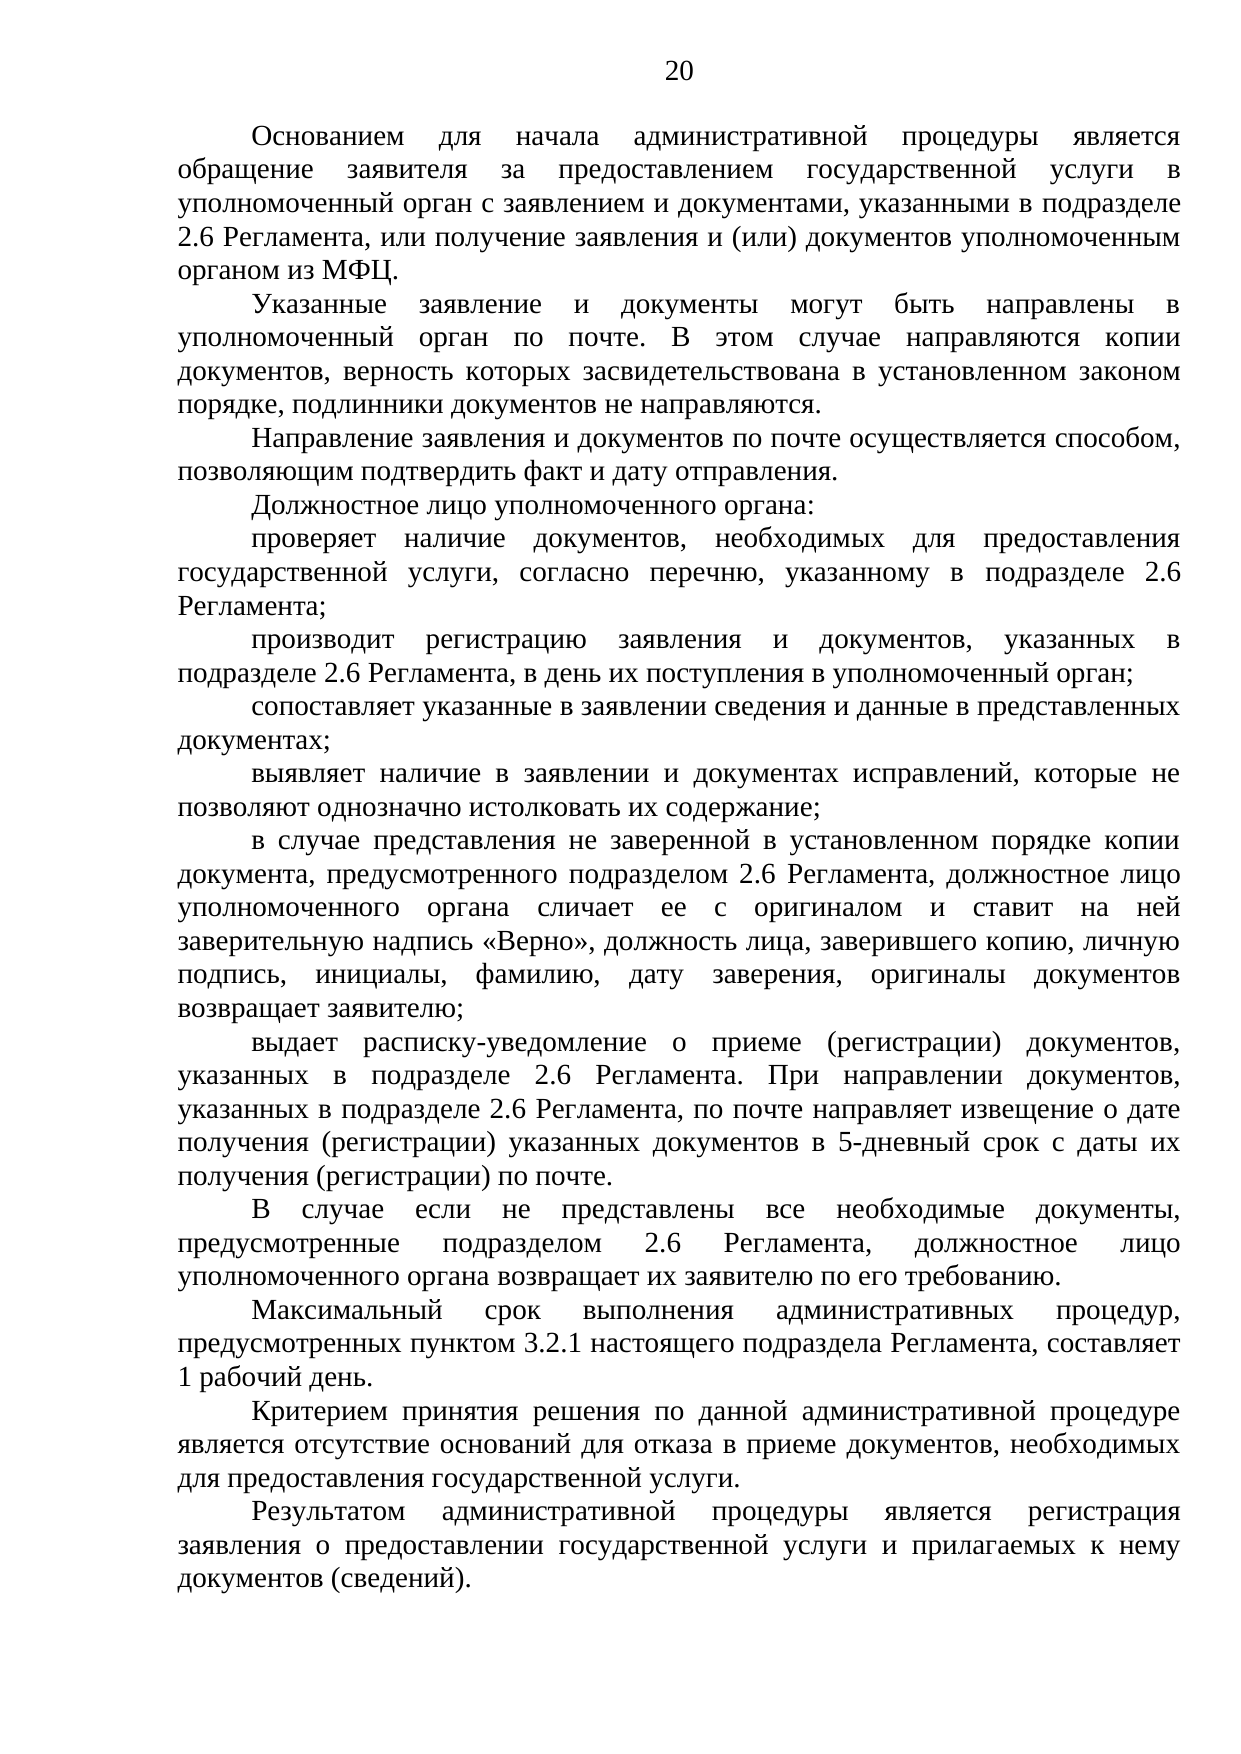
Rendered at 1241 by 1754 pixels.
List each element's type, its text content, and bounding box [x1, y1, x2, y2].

text Указанные заявление и документы могут быть направлены в уполномоченный орган по почте. В этом случае направляются копии документов, верность которых засвидетельствована в установленном законом порядке, подлинники документов не направляются. [177, 286, 1181, 420]
text проверяет наличие документов, необходимых для предоставления государственной услуги, согласно перечню, указанному в подразделе 2.6 Регламента; [177, 521, 1181, 621]
text Максимальный срок выполнения административных процедур, предусмотренных пунктом 3.2.1 настоящего подраздела Регламента, составляет 1 рабочий день. [177, 1292, 1181, 1393]
text выдает расписку-уведомление о приеме (регистрации) документов, указанных в подразделе 2.6 Регламента. При направлении документов, указанных в подразделе 2.6 Регламента, по почте направляет извещение о дате получения (регистрации) указанных документов в 5-дневный срок с даты их получения (регистрации) по почте. [177, 1024, 1181, 1191]
text Должностное лицо уполномоченного органа: [177, 487, 1181, 521]
text Направление заявления и документов по почте осуществляется способом, позволяющим подтвердить факт и дату отправления. [177, 420, 1181, 487]
text сопоставляет указанные в заявлении сведения и данные в представленных документах; [177, 688, 1181, 755]
text Результатом административной процедуры является регистрация заявления о предоставлении государственной услуги и прилагаемых к нему документов (сведений). [177, 1493, 1181, 1594]
text Основанием для начала административной процедуры является обращение заявителя за предоставлением государственной услуги в уполномоченный орган с заявлением и документами, указанными в подразделе 2.6 Регламента, или получение заявления и (или) документов уполномоченным органом из МФЦ. [177, 118, 1181, 286]
text в случае представления не заверенной в установленном порядке копии документа, предусмотренного подразделом 2.6 Регламента, должностное лицо уполномоченного органа сличает ее с оригиналом и ставит на ней заверительную надпись «Верно», должность лица, заверившего копию, личную подпись, инициалы, фамилию, дату заверения, оригиналы документов возвращает заявителю; [177, 822, 1181, 1024]
text Критерием принятия решения по данной административной процедуре является отсутствие оснований для отказа в приеме документов, необходимых для предоставления государственной услуги. [177, 1393, 1181, 1493]
text выявляет наличие в заявлении и документах исправлений, которые не позволяют однозначно истолковать их содержание; [177, 755, 1181, 822]
text производит регистрацию заявления и документов, указанных в подразделе 2.6 Регламента, в день их поступления в уполномоченный орган; [177, 621, 1181, 688]
text В случае если не представлены все необходимые документы, предусмотренные подразделом 2.6 Регламента, должностное лицо уполномоченного органа возвращает их заявителю по его требованию. [177, 1191, 1181, 1292]
